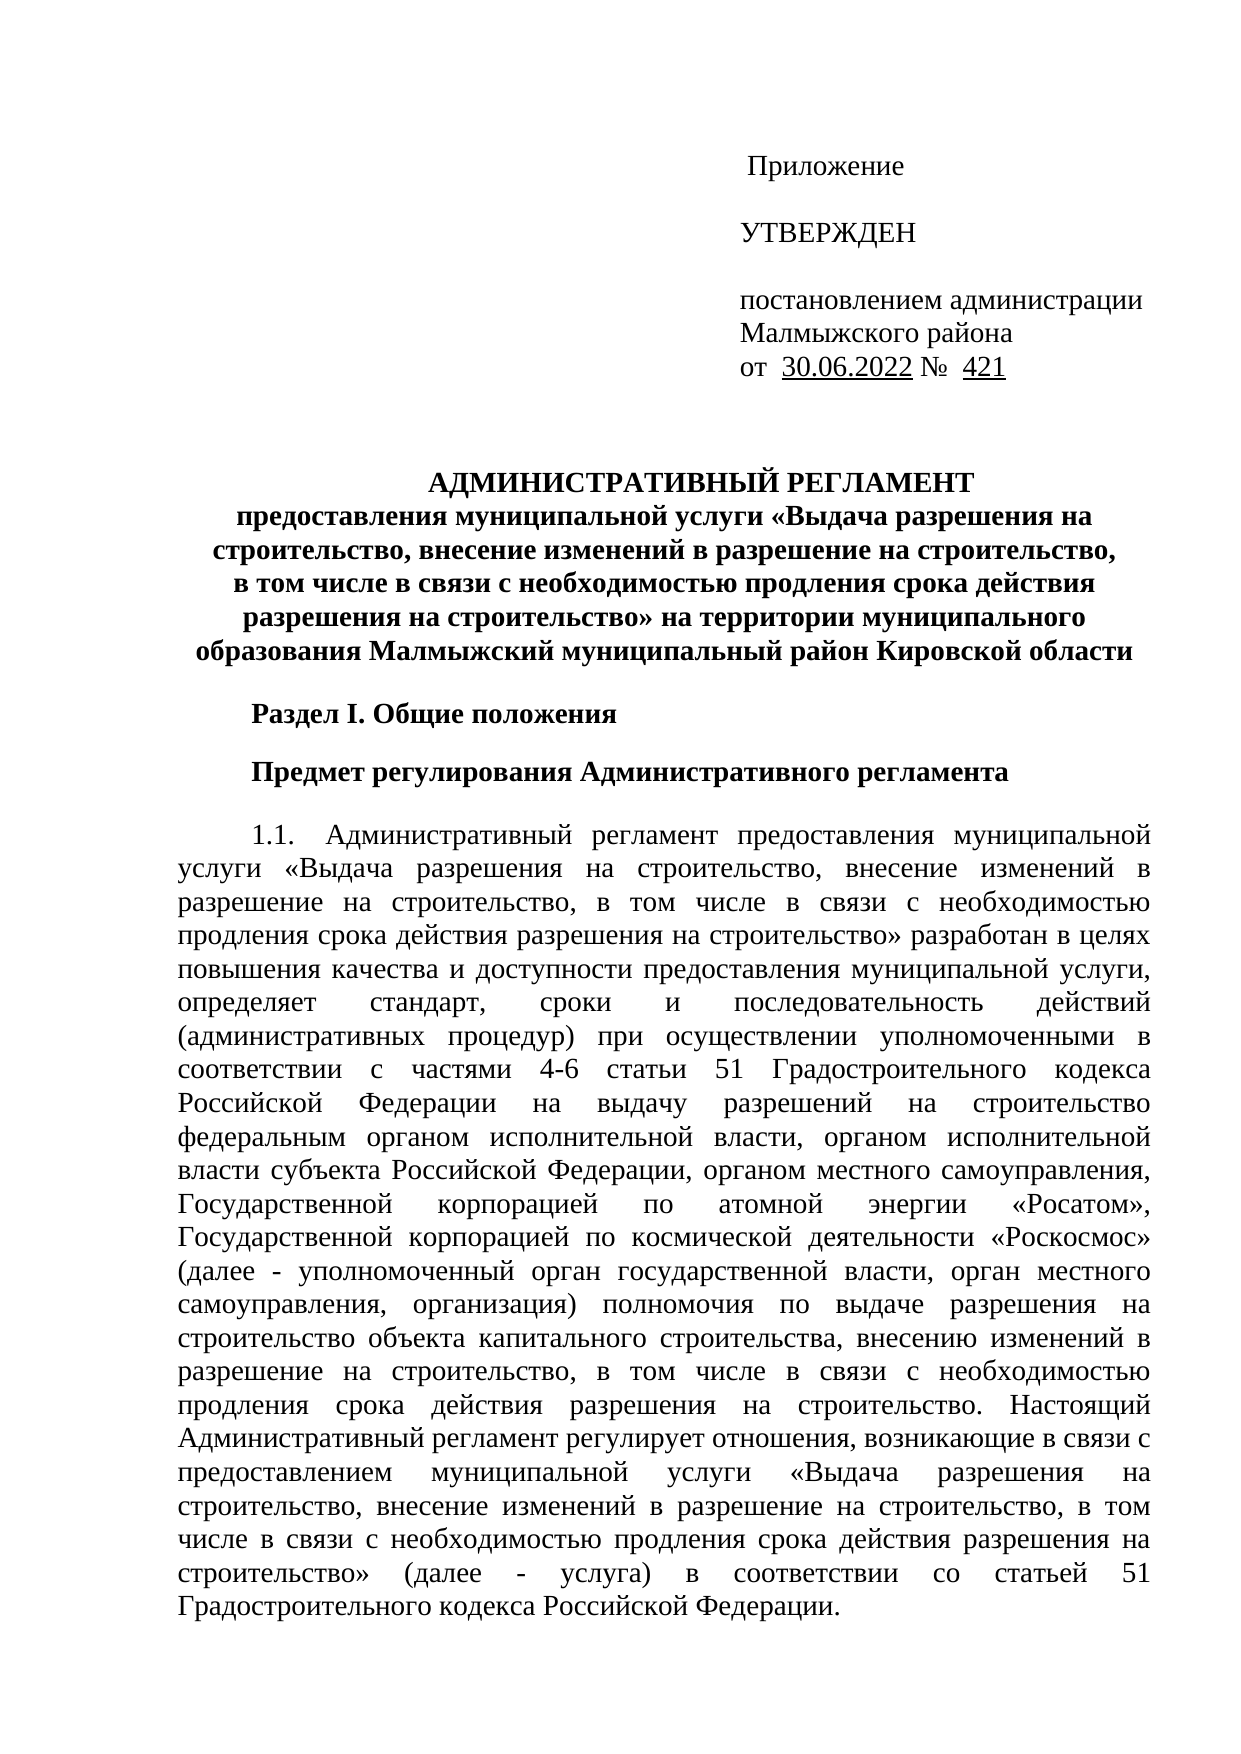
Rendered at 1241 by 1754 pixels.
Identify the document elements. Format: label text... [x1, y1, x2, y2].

text Малмыжского района [177, 315, 1152, 349]
text в том числе в связи с необходимостью продления срока действия разрешения на строительство» на территории муниципального образования Малмыжский муниципальный район Кировской области [177, 566, 1152, 667]
text постановлением администрации [177, 282, 1152, 315]
text предоставления муниципальной услуги «Выдача разрешения на строительство, внесение изменений в разрешение на строительство, [177, 499, 1152, 566]
list Административный регламент предоставления муниципальной услуги «Выдача разрешения на строительство, внесение изменений в разрешение на строительство, в том числе в связи с необходимостью продления срока действия разрешения на строительство» разработан в целях повышения качества и доступности предоставления муниципальной услуги, определяет стандарт, сроки и последовательность действий (административных процедур) при осуществлении уполномоченными в соответствии с частями 4-6 статьи 51 Градостроительного кодекса Российской Федерации на выдачу разрешений на строительство федеральным органом исполнительной власти, органом исполнительной власти субъекта Российской Федерации, органом местного самоуправления, Государственной корпорацией по атомной энергии «Росатом», Государственной корпорацией по космической деятельности «Роскосмос» (далее - уполномоченный орган государственной власти, орган местного самоуправления, организация) полномочия по выдаче разрешения на строительство объекта капитального строительства, внесению изменений в разрешение на строительство, в том числе в связи с необходимостью продления срока действия разрешения на строительство. Настоящий Административный регламент регулирует отношения, возникающие в связи с предоставлением муниципальной услуги «Выдача разрешения на строительство, внесение изменений в разрешение на строительство, в том числе в связи с необходимостью продления срока действия разрешения на строительство» (далее - услуга) в соответствии со статьей 51 Градостроительного кодекса Российской Федерации. [177, 817, 1152, 1622]
text Приложение [177, 148, 1152, 181]
text Предмет регулирования Административного регламента [177, 758, 1152, 788]
text АДМИНИСТРАТИВНЫЙ РЕГЛАМЕНТ [177, 465, 1152, 499]
text Раздел I. Общие положения [177, 700, 1152, 729]
text от 30.06.2022 № 421 [177, 349, 1152, 382]
text УТВЕРЖДЕН [177, 215, 1152, 248]
